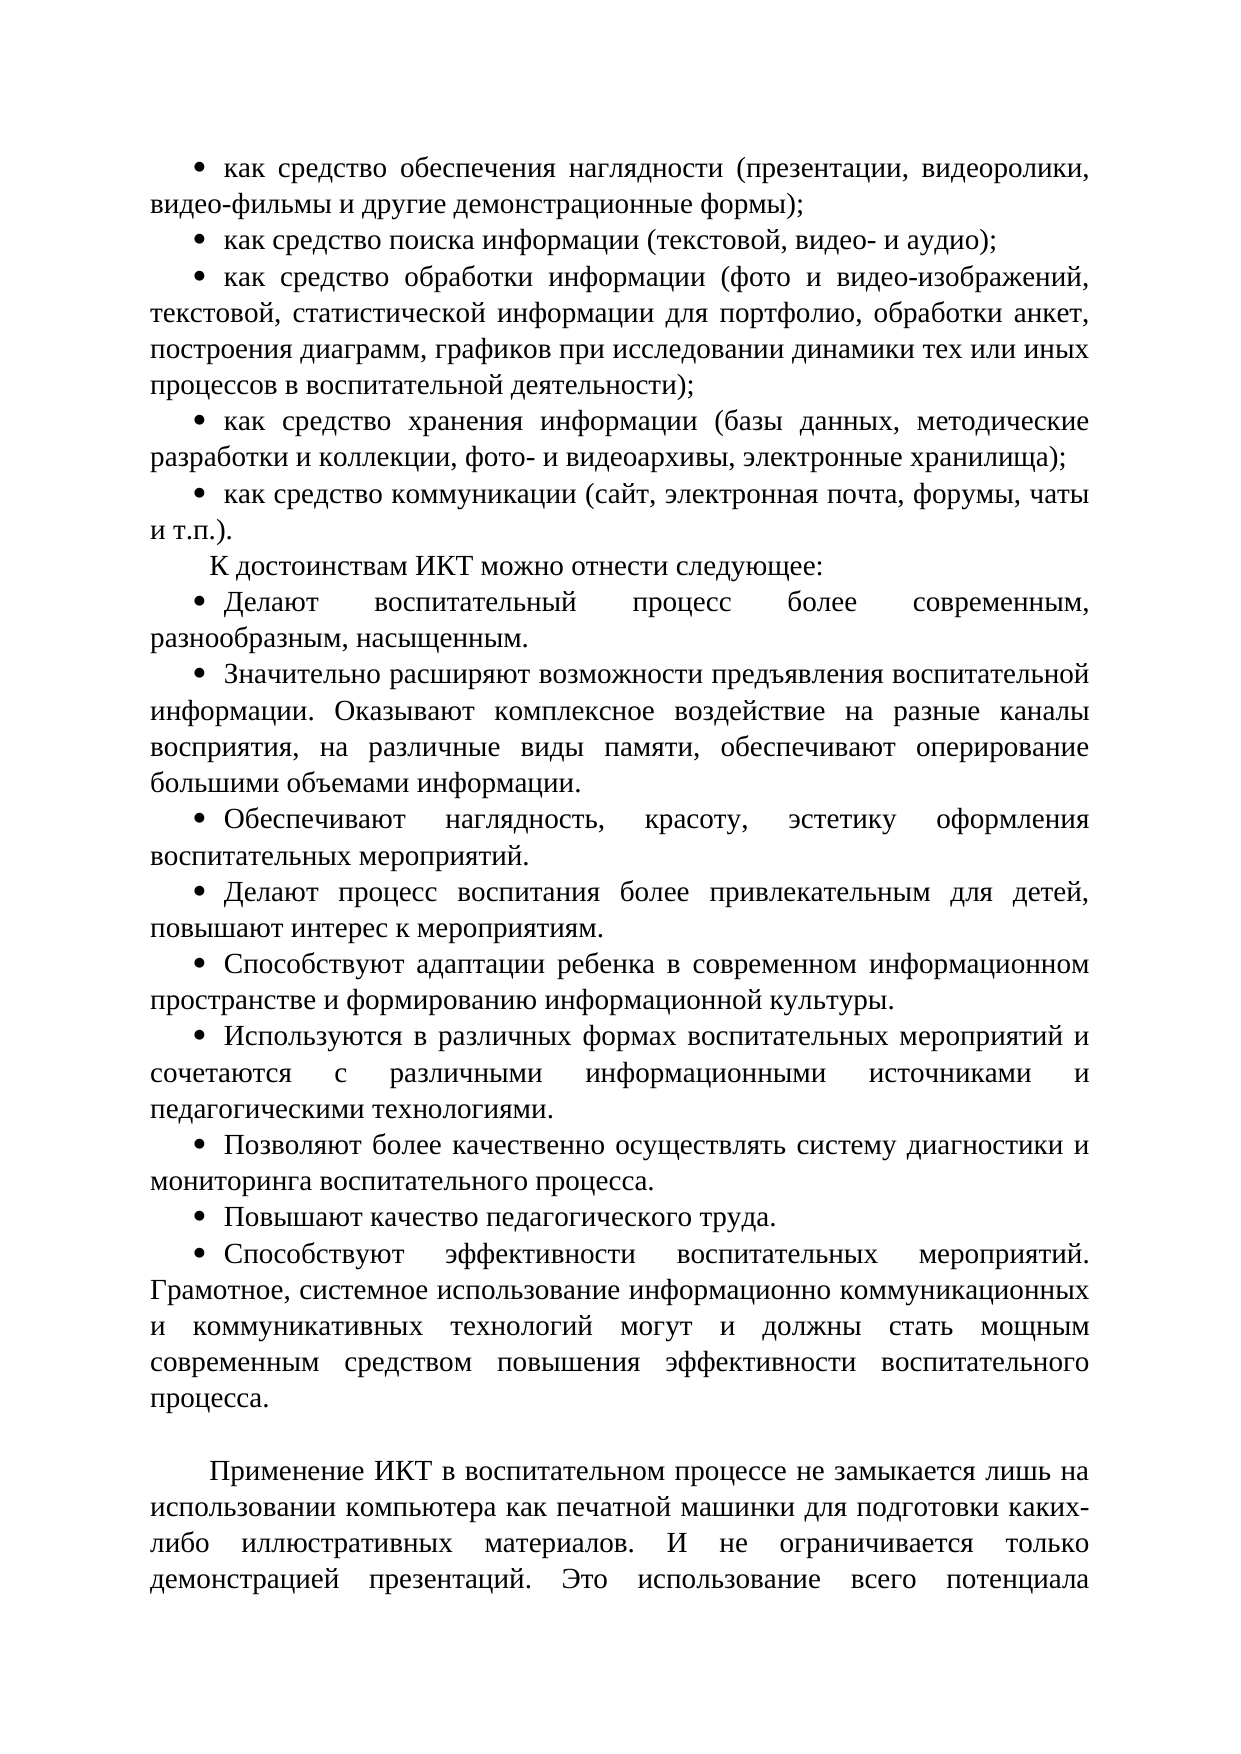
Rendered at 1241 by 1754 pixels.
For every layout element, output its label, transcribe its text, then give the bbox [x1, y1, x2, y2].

list Делают процесс воспитания более привлекательным для детей, повышают интерес к мероприятиям. [150, 874, 1090, 943]
list как средство обеспечения наглядности (презентации, видеоролики, видео-фильмы и другие демонстрационные формы); [150, 150, 1090, 220]
list как средство коммуникации (сайт, электронная почта, форумы, чаты и т.п.). [150, 476, 1090, 546]
list Обеспечивают наглядность, красоту, эстетику оформления воспитательных мероприятий. [150, 801, 1090, 871]
list Используются в различных формах воспитательных мероприятий и сочетаются с различными информационными источниками и педагогическими технологиями. [150, 1018, 1090, 1124]
text К достоинствам ИКТ можно отнести следующее: [150, 548, 1090, 582]
list как средство хранения информации (базы данных, методические разработки и коллекции, фото- и видеоархивы, электронные хранилища); [150, 403, 1090, 473]
list Значительно расширяют возможности предъявления воспитательной информации. Оказывают комплексное воздействие на разные каналы восприятия, на различные виды памяти, обеспечивают оперирование большими объемами информации. [150, 657, 1090, 799]
list как средство поиска информации (текстовой, видео- и аудио); [150, 222, 1090, 256]
list как средство обработки информации (фото и видео-изображений, текстовой, статистической информации для портфолио, обработки анкет, построения диаграмм, графиков при исследовании динамики тех или иных процессов в воспитательной деятельности); [150, 259, 1090, 401]
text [150, 1453, 1090, 1595]
list Позволяют более качественно осуществлять систему диагностики и мониторинга воспитательного процесса. [150, 1127, 1090, 1197]
list Повышают качество педагогического труда. [150, 1199, 1090, 1233]
list Способствуют эффективности воспитательных мероприятий. Грамотное, системное использование информационно коммуникационных и коммуникативных технологий могут и должны стать мощным современным средством повышения эффективности воспитательного процесса. [150, 1236, 1090, 1414]
list Делают воспитательный процесс более современным, разнообразным, насыщенным. [150, 584, 1090, 654]
list Способствуют адаптации ребенка в современном информационном пространстве и формированию информационной культуры. [150, 946, 1090, 1016]
